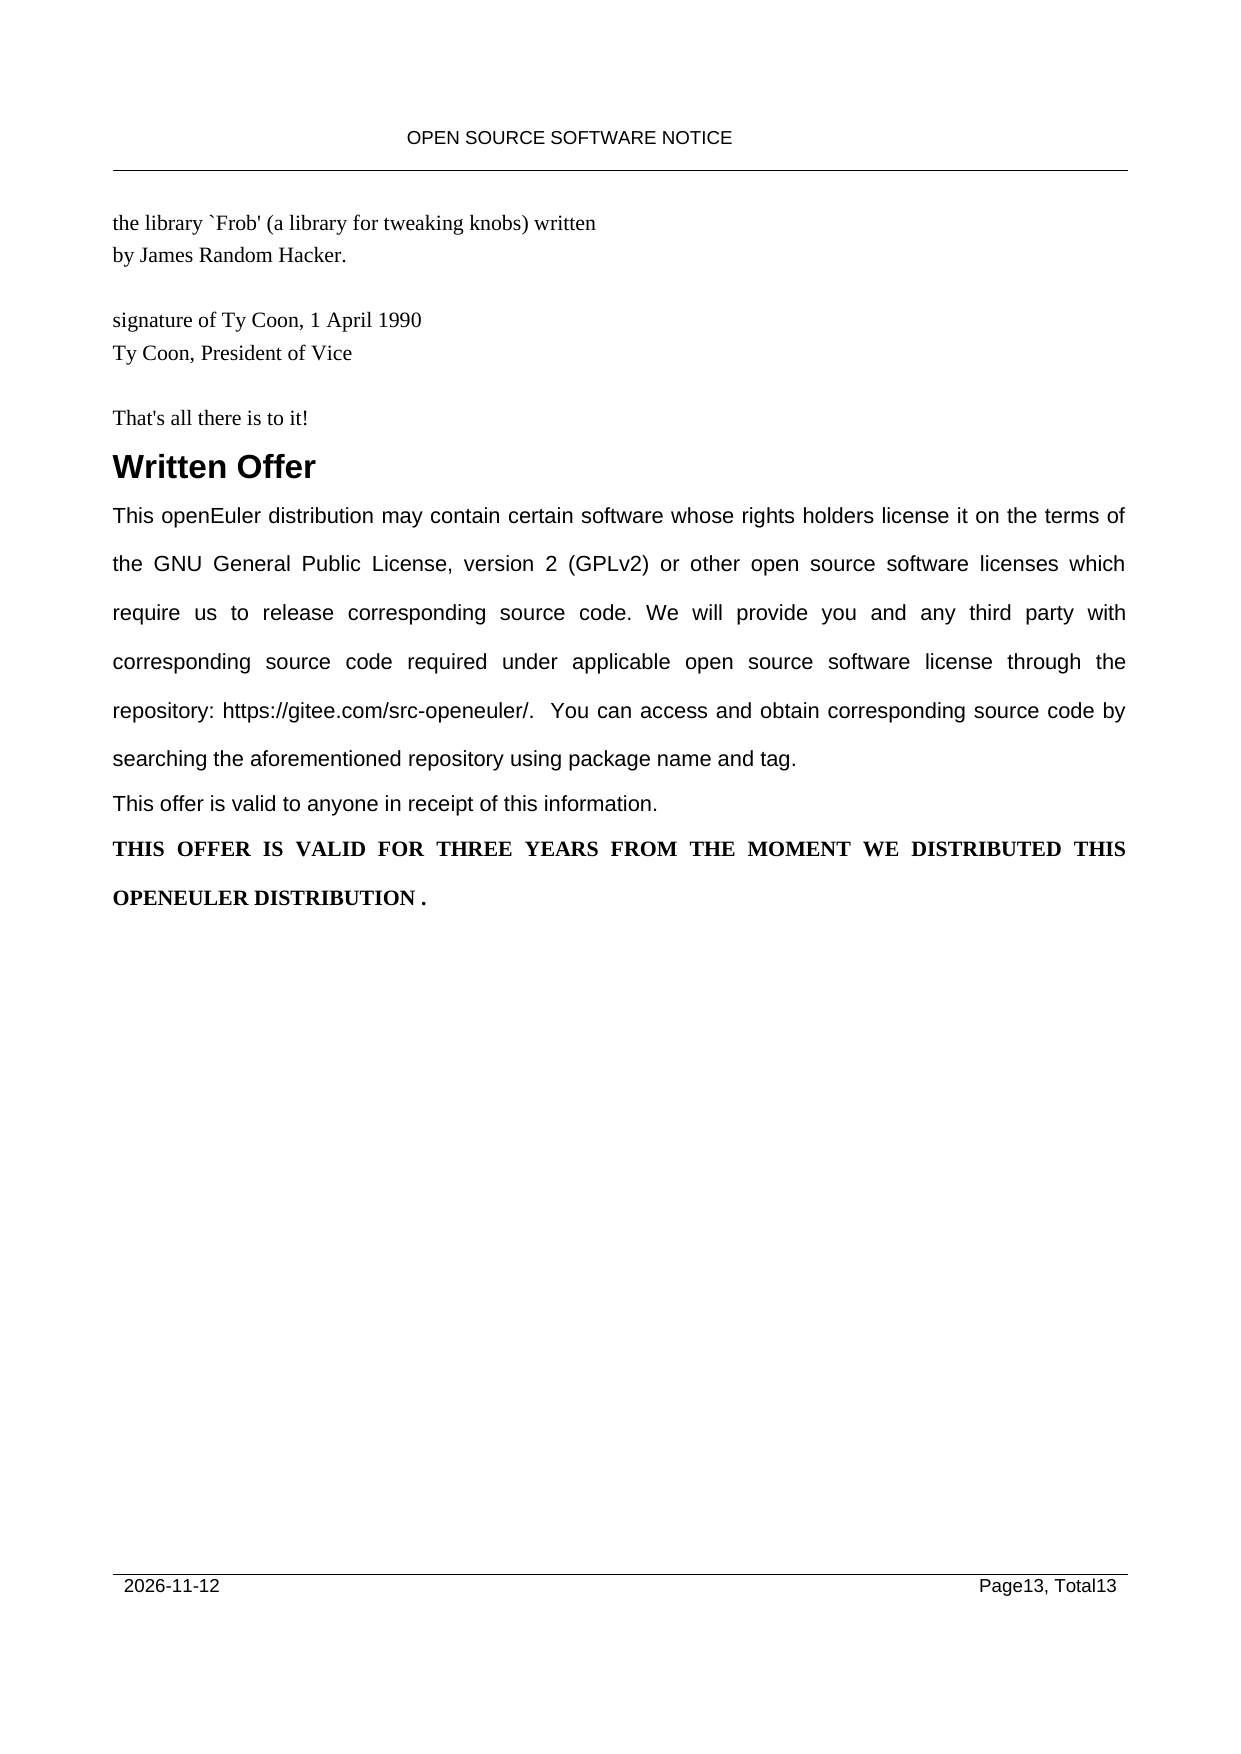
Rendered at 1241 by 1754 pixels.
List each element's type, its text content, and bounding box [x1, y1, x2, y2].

text This openEuler distribution may contain certain software whose rights holders license it on the terms of the GNU General Public License, version 2 (GPLv2) or other open source software licenses which require us to release corresponding source code. We will provide you and any third party with corresponding source code required under applicable open source software license through the repository: https://gitee.com/src-openeuler/. You can access and obtain corresponding source code by searching the aforementioned repository using package name and tag. [112, 499, 1128, 775]
text Written Offer [112, 434, 1128, 499]
text This offer is valid to anyone in receipt of this information. [112, 788, 1128, 820]
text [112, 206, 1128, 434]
text THIS OFFER IS VALID FOR THREE YEARS FROM THE MOMENT WE DISTRIBUTED THIS OPENEULER DISTRIBUTION . [112, 833, 1128, 914]
